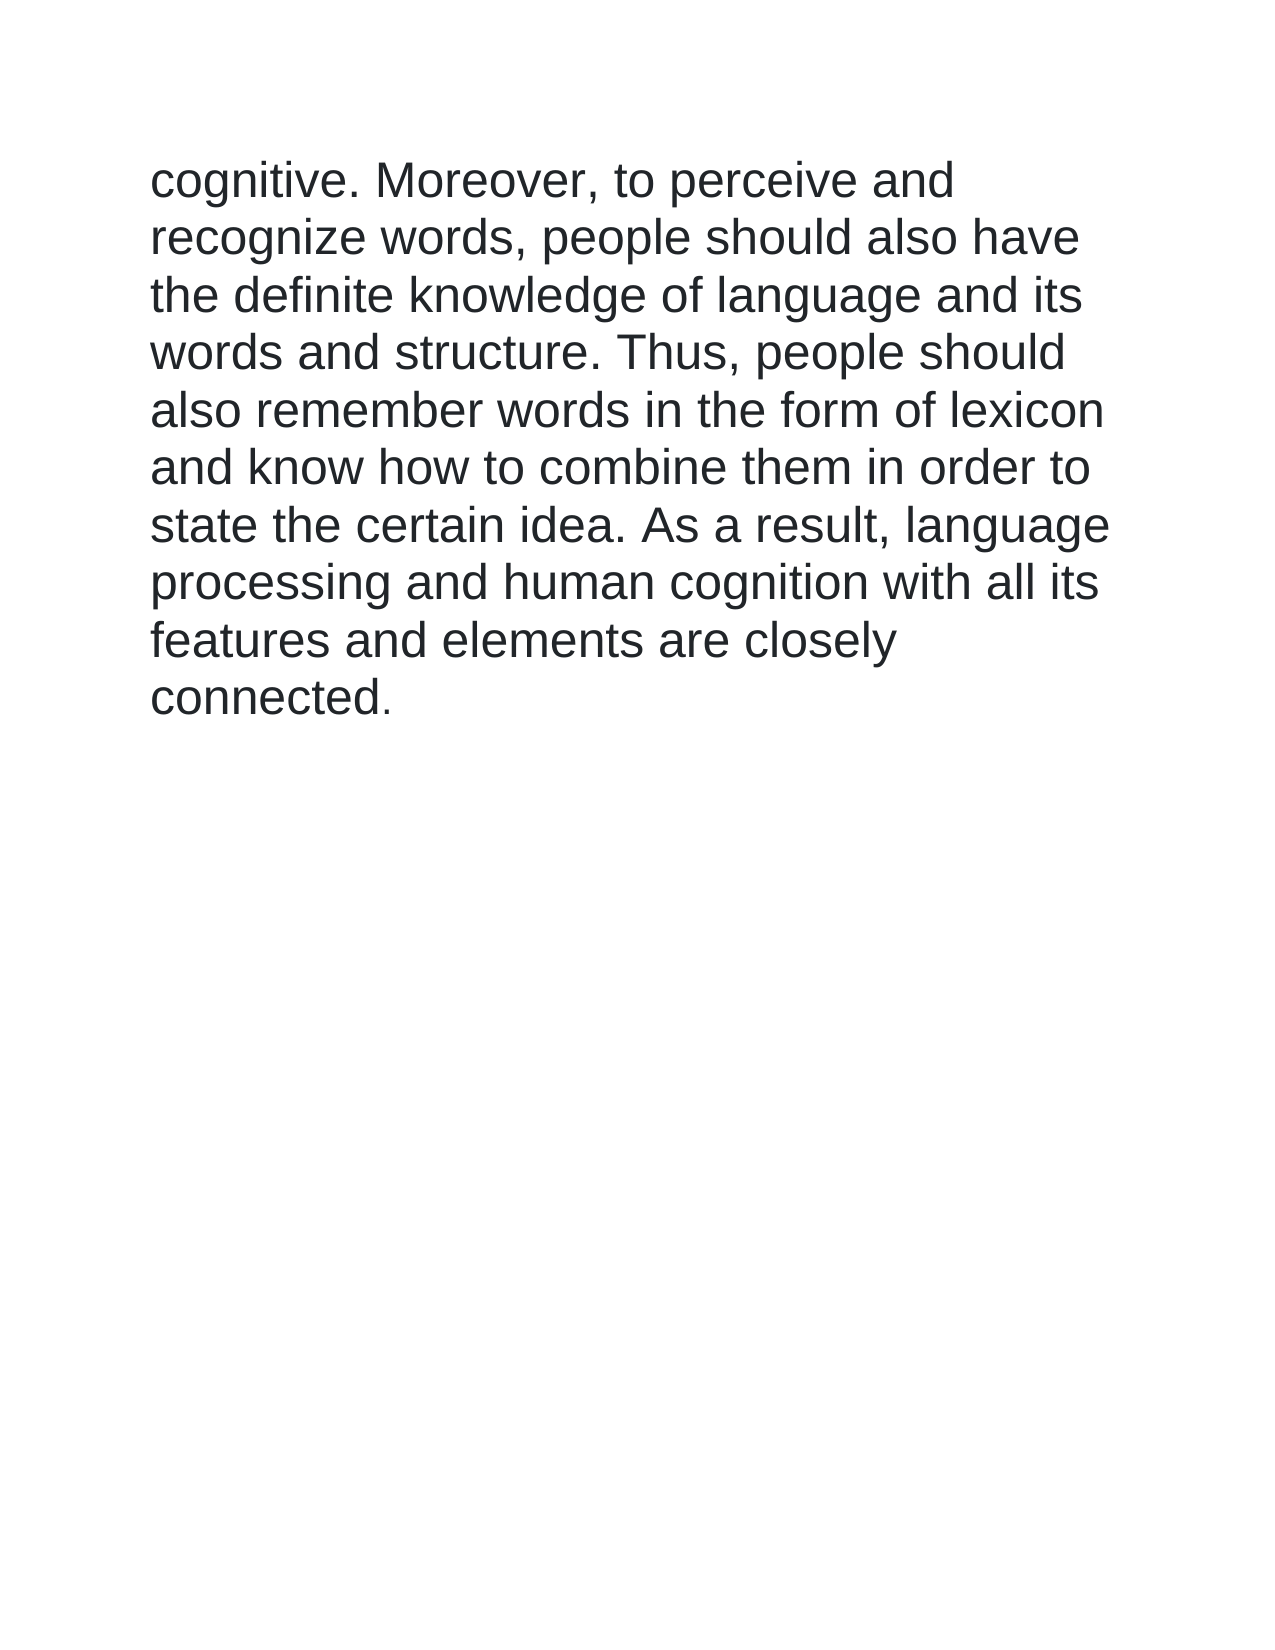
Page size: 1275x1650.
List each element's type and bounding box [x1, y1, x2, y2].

text [150, 150, 1125, 725]
